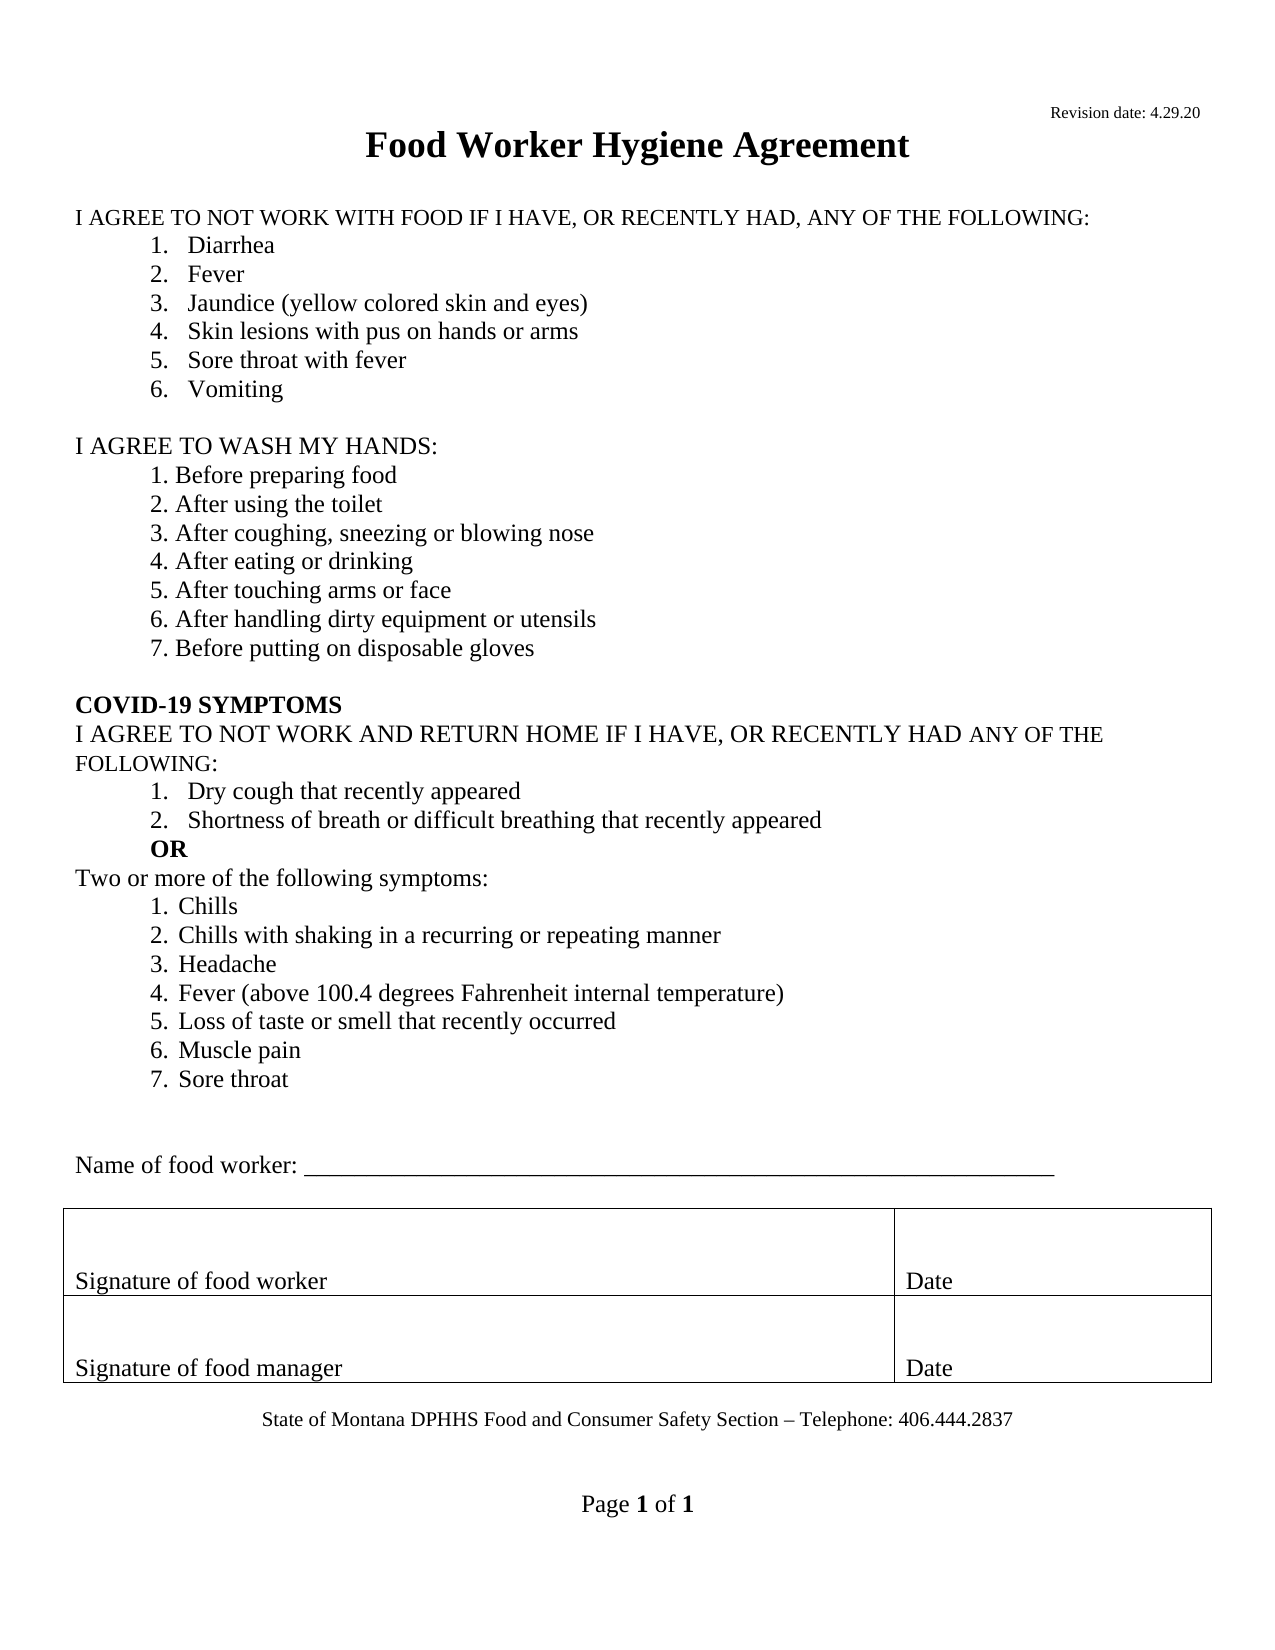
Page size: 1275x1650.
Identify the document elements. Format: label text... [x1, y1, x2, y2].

table_cell Date [895, 1296, 1211, 1382]
text 5. After touching arms or face [75, 575, 1200, 604]
list Fever [150, 259, 1200, 288]
list Jaundice (yellow colored skin and eyes) [150, 288, 1200, 316]
list Muscle pain [150, 1035, 1200, 1064]
text Revision date: 4.29.20 [75, 103, 1200, 122]
list Sore throat [150, 1064, 1200, 1093]
text State of Montana DPHHS Food and Consumer Safety Section – Telephone: 406.444.2837 [75, 1407, 1200, 1431]
table_cell Signature of food manager [64, 1296, 894, 1382]
list Fever (above 100.4 degrees Fahrenheit internal temperature) [150, 978, 1200, 1006]
text 4. After eating or drinking [75, 546, 1200, 575]
text Food Worker Hygiene Agreement [75, 122, 1200, 165]
text 7. Before putting on disposable gloves [75, 633, 1200, 661]
text 3. After coughing, sneezing or blowing nose [75, 518, 1200, 546]
text 6. After handling dirty equipment or utensils [75, 604, 1200, 633]
list Sore throat with fever [150, 345, 1200, 374]
text I AGREE TO WASH MY HANDS: [75, 431, 1200, 460]
text I AGREE TO NOT WORK AND RETURN HOME IF I HAVE, OR RECENTLY HAD ANY OF THE FOLLOWING: [75, 719, 1200, 776]
list Chills [150, 891, 1200, 920]
table_header Signature of food worker [64, 1209, 894, 1295]
table_header Date [895, 1209, 1211, 1295]
list Loss of taste or smell that recently occurred [150, 1006, 1200, 1035]
text 2. After using the toilet [75, 489, 1200, 518]
list Headache [150, 949, 1200, 978]
text Name of food worker: ____________________________________________________________ [75, 1150, 1200, 1179]
list Dry cough that recently appeared [150, 776, 1200, 805]
list Chills with shaking in a recurring or repeating manner [150, 920, 1200, 949]
list Vomiting [150, 374, 1200, 403]
list Skin lesions with pus on hands or arms [150, 316, 1200, 345]
text I AGREE TO NOT WORK WITH FOOD IF I HAVE, OR RECENTLY HAD, ANY OF THE FOLLOWING: [75, 204, 1200, 230]
list Diarrhea [150, 230, 1200, 259]
list Shortness of breath or difficult breathing that recently appeared [150, 805, 1200, 834]
text COVID-19 SYMPTOMS [75, 690, 1200, 719]
text Two or more of the following symptoms: [75, 863, 1200, 891]
text 1. Before preparing food [75, 460, 1200, 489]
text OR [75, 834, 1200, 863]
